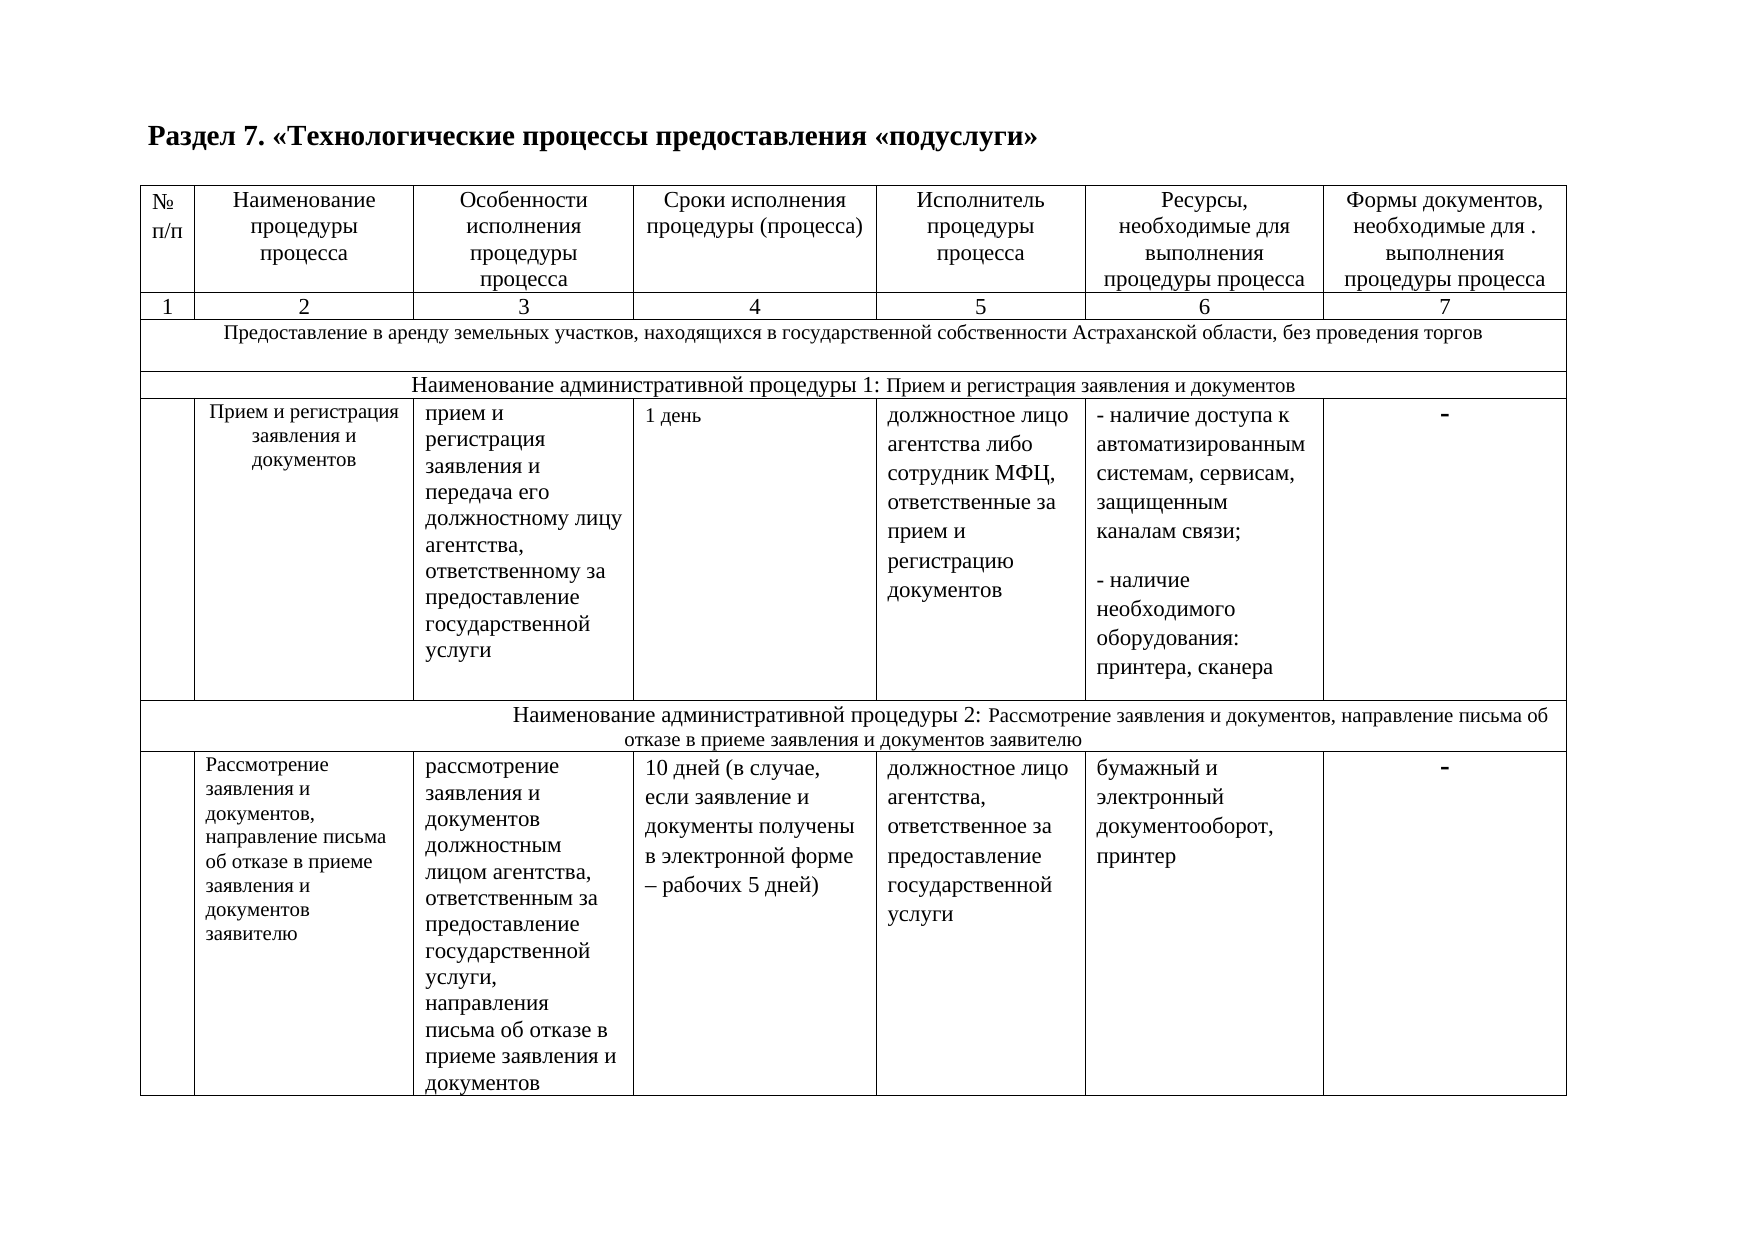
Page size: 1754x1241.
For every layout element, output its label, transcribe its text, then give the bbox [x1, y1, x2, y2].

table_cell Предоставление в аренду земельных участков, находящихся в государственной собственности Астраханской области, без проведения торгов [141, 320, 1566, 371]
table_header Наименование процедуры процесса [195, 186, 413, 292]
table_header Формы документов, необходимые для . выполнения процедуры процесса [1324, 186, 1566, 292]
table_cell 7 [1324, 293, 1566, 319]
table_header Особенности исполнения процедуры процесса [414, 186, 633, 292]
table_header Ресурсы, необходимые для выполнения процедуры процесса [1086, 186, 1323, 292]
table_cell 6 [1086, 293, 1323, 319]
table_cell [141, 399, 194, 700]
table_cell 4 [634, 293, 876, 319]
table_cell [141, 752, 194, 1095]
table_cell Наименование административной процедуры 1: Прием и регистрация заявления и документов [141, 372, 1566, 398]
table_header № п/п [141, 186, 194, 292]
table_header Сроки исполнения процедуры (процесса) [634, 186, 876, 292]
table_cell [877, 752, 1085, 1095]
table_cell - наличие доступа к автоматизированным системам, сервисам, защищенным каналам связи; - наличие необходимого оборудования: принтера, сканера [1086, 399, 1323, 700]
table_cell 3 [414, 293, 633, 319]
table_cell 1 [141, 293, 194, 319]
table_cell рассмотрение заявления и документов должностным лицом агентства, ответственным за предоставление государственной услуги, направления письма об отказе в приеме заявления и документов [414, 752, 633, 1095]
table_cell 10 дней (в случае, если заявление и документы получены в электронной форме – рабочих 5 дней) [634, 752, 876, 1095]
table_cell Рассмотрение заявления и документов, направление письма об отказе в приеме заявления и документов заявителю [195, 752, 413, 1095]
table_header Исполнитель процедуры процесса [877, 186, 1085, 292]
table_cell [1086, 752, 1323, 1095]
table_cell должностное лицо агентства либо сотрудник МФЦ, ответственные за прием и регистрацию документов [877, 399, 1085, 700]
table_cell 5 [877, 293, 1085, 319]
table_cell Наименование административной процедуры 2: Рассмотрение заявления и документов, направление письма об отказе в приеме заявления и документов заявителю [141, 701, 1566, 751]
table_cell 2 [195, 293, 413, 319]
table_cell - [1324, 752, 1566, 1095]
table_cell 1 день [634, 399, 876, 700]
table_cell - [1324, 399, 1566, 700]
table_cell Прием и регистрация заявления и документов [195, 399, 413, 700]
text Раздел 7. «Технологические процессы предоставления «подуслуги» [148, 118, 1665, 152]
table_cell прием и регистрация заявления и передача его должностному лицу агентства, ответственному за предоставление государственной услуги [414, 399, 633, 700]
